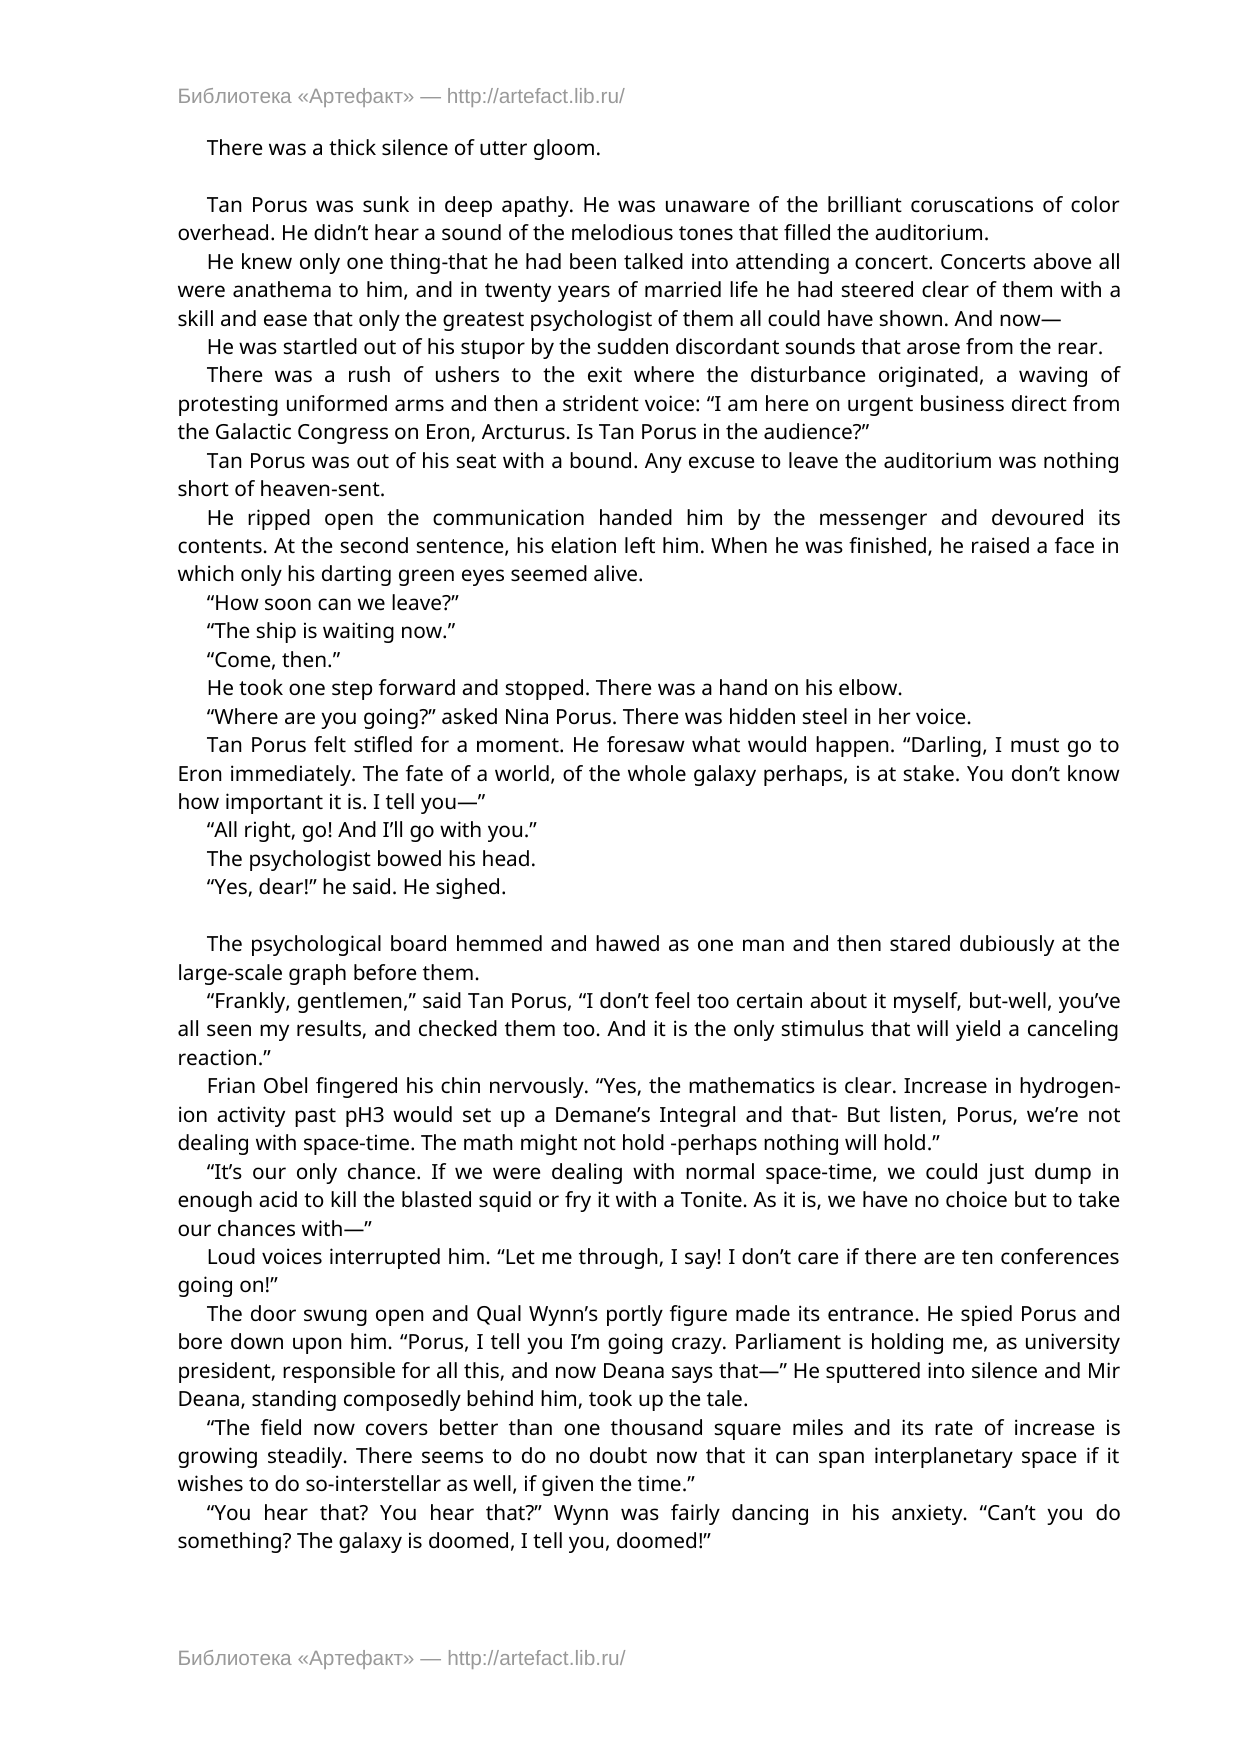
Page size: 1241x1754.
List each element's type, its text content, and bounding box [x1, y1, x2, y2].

text “All right, go! And I’ll go with you.” [177, 816, 1122, 844]
text “You hear that? You hear that?” Wynn was fairly dancing in his anxiety. “Can’t you do something? The galaxy is doomed, I tell you, doomed!” [177, 1498, 1122, 1555]
text Tan Porus felt stifled for a moment. He foresaw what would happen. “Darling, I must go to Eron immediately. The fate of a world, of the whole galaxy perhaps, is at stake. You don’t know how important it is. I tell you—” [177, 730, 1122, 816]
text “How soon can we leave?” [177, 588, 1122, 616]
text He took one step forward and stopped. There was a hand on his elbow. [177, 673, 1122, 702]
text “Where are you going?” asked Nina Porus. There was hidden steel in her voice. [177, 702, 1122, 730]
text Frian Obel fingered his chin nervously. “Yes, the mathematics is clear. Increase in hydrogen-ion activity past pH3 would set up a Demane’s Integral and that- But listen, Porus, we’re not dealing with space-time. The math might not hold -perhaps nothing will hold.” [177, 1071, 1122, 1157]
text The psychologist bowed his head. [177, 844, 1122, 872]
text He was startled out of his stupor by the sudden discordant sounds that arose from the rear. [177, 332, 1122, 361]
text “Yes, dear!” he said. He sighed. [177, 872, 1122, 901]
text “Frankly, gentlemen,” said Tan Porus, “I don’t feel too certain about it myself, but-well, you’ve all seen my results, and checked them too. And it is the only stimulus that will yield a canceling reaction.” [177, 986, 1122, 1071]
text Loud voices interrupted him. “Let me through, I say! I don’t care if there are ten conferences going on!” [177, 1242, 1122, 1299]
text He knew only one thing-that he had been talked into attending a concert. Concerts above all were anathema to him, and in twenty years of married life he had steered clear of them with a skill and ease that only the greatest psychologist of them all could have shown. And now— [177, 247, 1122, 332]
text “The ship is waiting now.” [177, 616, 1122, 645]
text “It’s our only chance. If we were dealing with normal space-time, we could just dump in enough acid to kill the blasted squid or fry it with a Tonite. As it is, we have no choice but to take our chances with—” [177, 1157, 1122, 1242]
text “Come, then.” [177, 645, 1122, 673]
text The psychological board hemmed and hawed as one man and then stared dubiously at the large-scale graph before them. [177, 929, 1122, 986]
text There was a thick silence of utter gloom. [177, 133, 1122, 161]
text Tan Porus was sunk in deep apathy. He was unaware of the brilliant coruscations of color overhead. He didn’t hear a sound of the melodious tones that filled the auditorium. [177, 190, 1122, 247]
text “The field now covers better than one thousand square miles and its rate of increase is growing steadily. There seems to do no doubt now that it can span interplanetary space if it wishes to do so-interstellar as well, if given the time.” [177, 1413, 1122, 1498]
text He ripped open the communication handed him by the messenger and devoured its contents. At the second sentence, his elation left him. When he was finished, he raised a face in which only his darting green eyes seemed alive. [177, 503, 1122, 588]
text The door swung open and Qual Wynn’s portly figure made its entrance. He spied Porus and bore down upon him. “Porus, I tell you I’m going crazy. Parliament is holding me, as university president, responsible for all this, and now Deana says that—” He sputtered into silence and Mir Deana, standing composedly behind him, took up the tale. [177, 1299, 1122, 1413]
text Tan Porus was out of his seat with a bound. Any excuse to leave the auditorium was nothing short of heaven-sent. [177, 446, 1122, 503]
text There was a rush of ushers to the exit where the disturbance originated, a waving of protesting uniformed arms and then a strident voice: “I am here on urgent business direct from the Galactic Congress on Eron, Arcturus. Is Tan Porus in the audience?” [177, 361, 1122, 446]
